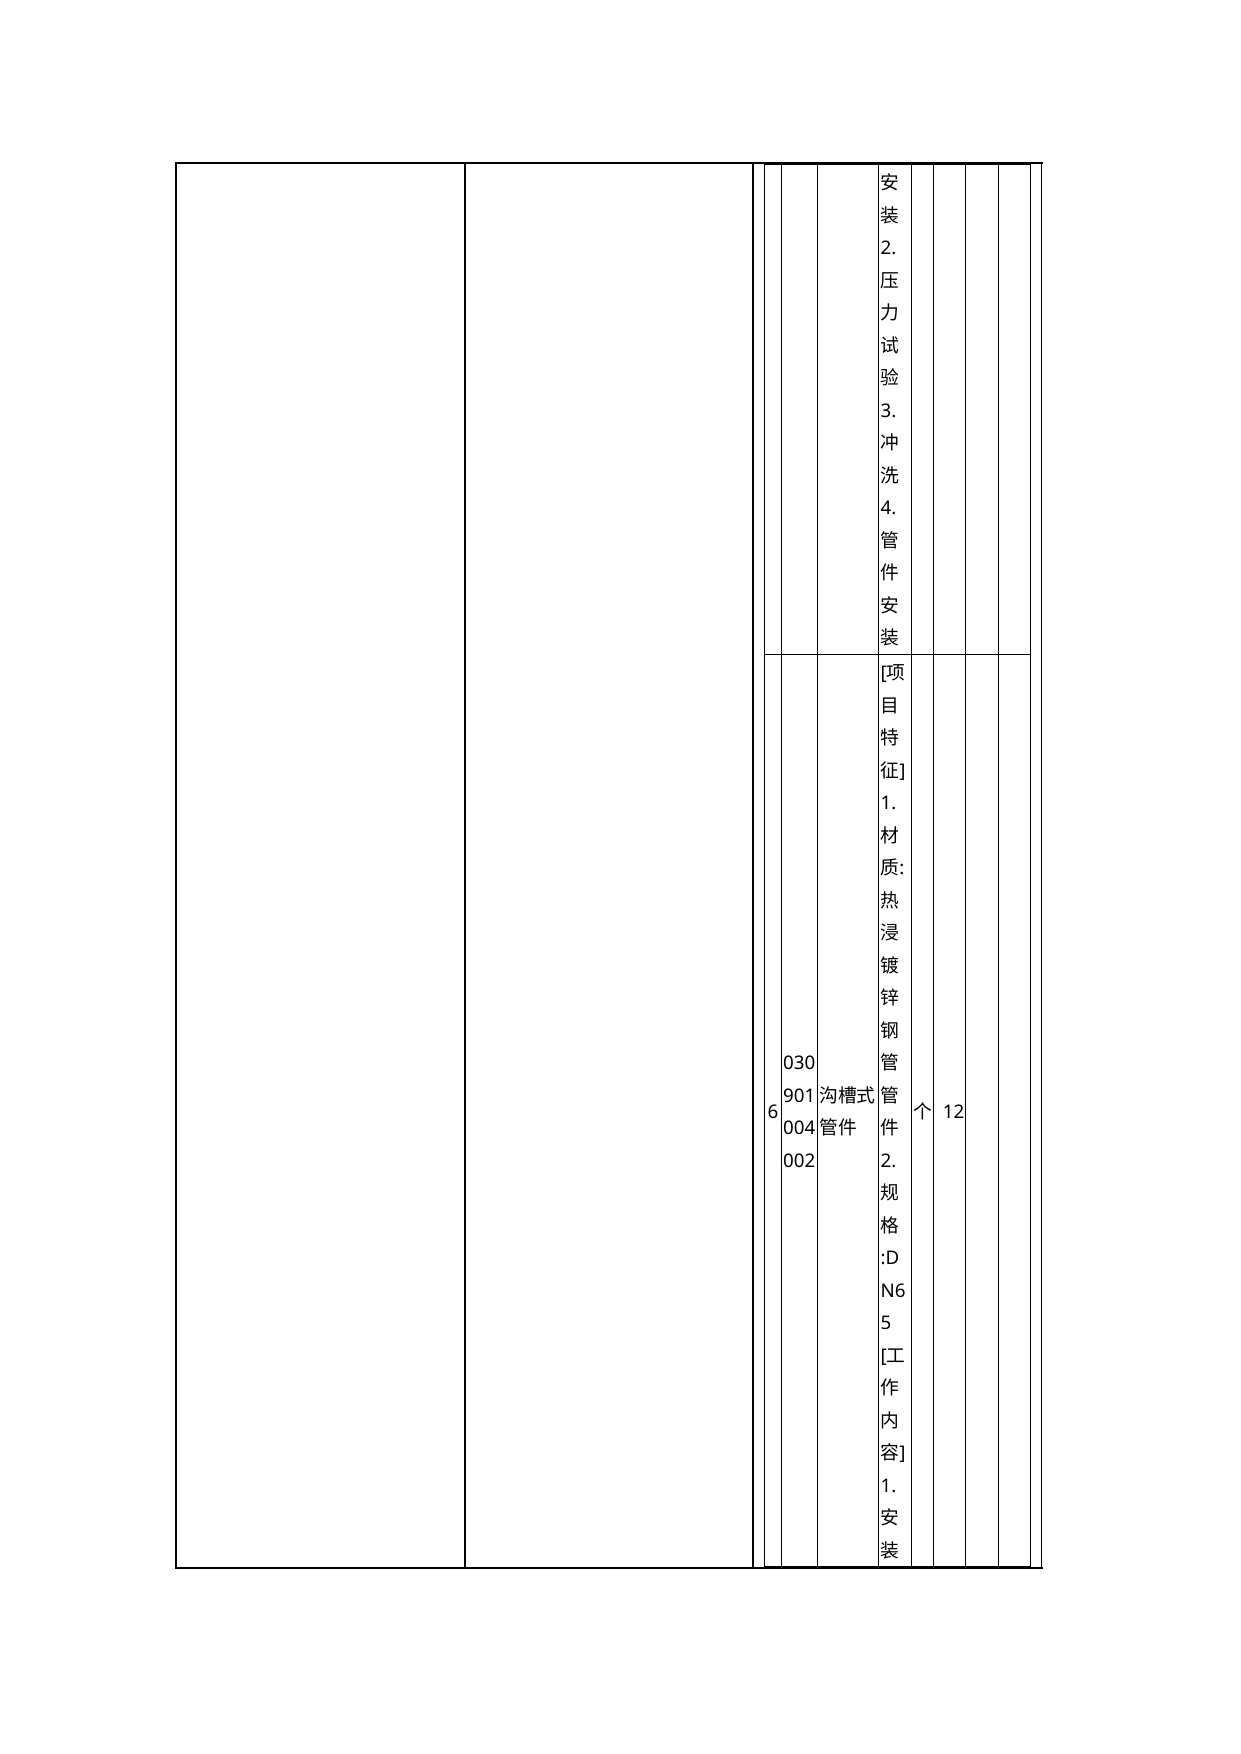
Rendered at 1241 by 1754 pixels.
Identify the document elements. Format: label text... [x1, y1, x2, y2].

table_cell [1031, 164, 1041, 1567]
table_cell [754, 164, 764, 1567]
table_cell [966, 655, 998, 1566]
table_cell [912, 655, 933, 1566]
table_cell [818, 655, 878, 1566]
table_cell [934, 655, 965, 1566]
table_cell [879, 655, 911, 1566]
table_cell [966, 165, 998, 654]
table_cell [818, 165, 878, 654]
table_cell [782, 655, 817, 1566]
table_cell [999, 165, 1030, 654]
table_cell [879, 165, 911, 654]
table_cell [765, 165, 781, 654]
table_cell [765, 655, 781, 1566]
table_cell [934, 165, 965, 654]
table_cell [466, 164, 752, 1567]
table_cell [912, 165, 933, 654]
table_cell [782, 165, 817, 654]
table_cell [999, 655, 1030, 1566]
table_cell 1 [177, 164, 464, 1567]
